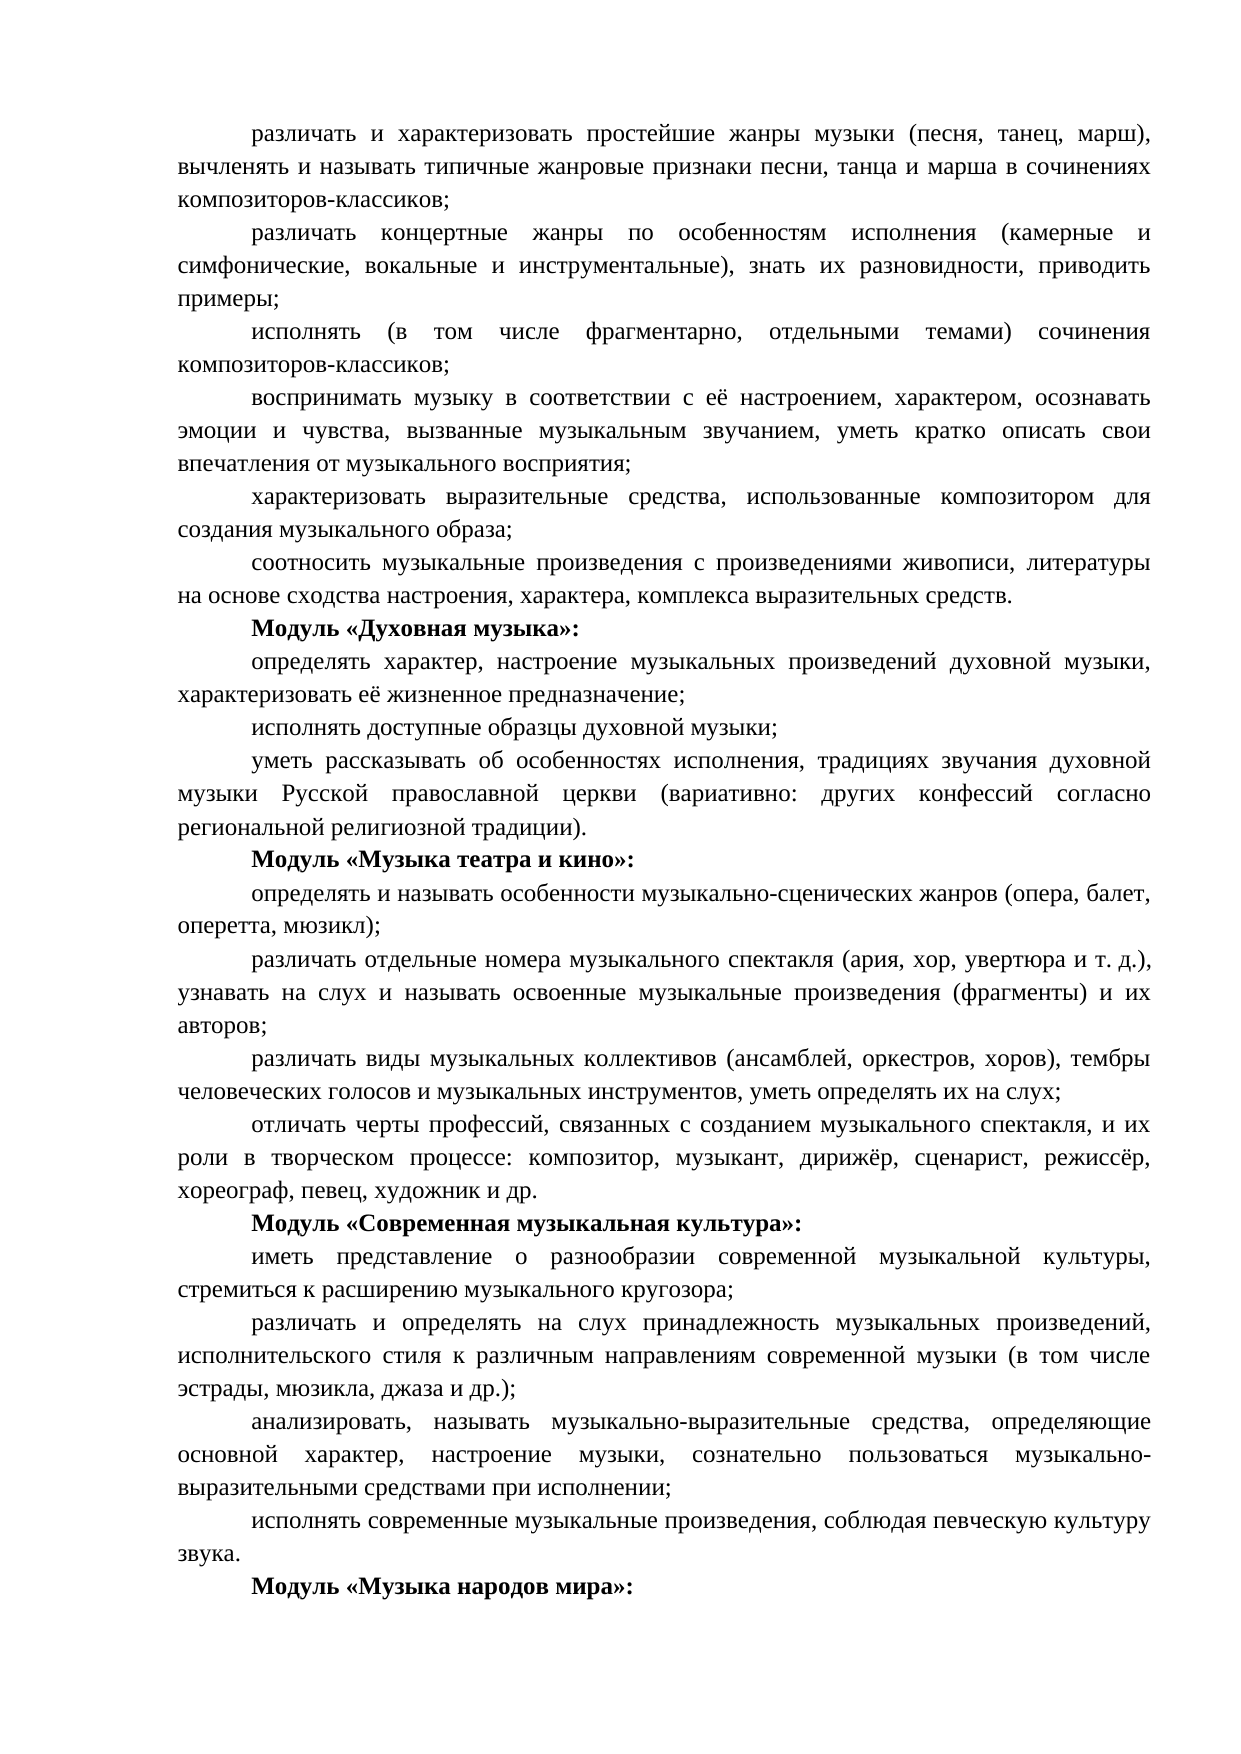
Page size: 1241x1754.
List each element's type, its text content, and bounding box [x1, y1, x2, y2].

text характеризовать выразительные средства, использованные композитором для создания музыкального образа; [177, 481, 1152, 543]
text различать отдельные номера музыкального спектакля (ария, хор, увертюра и т. д.), узнавать на слух и называть освоенные музыкальные произведения (фрагменты) и их авторов; [177, 944, 1152, 1038]
text уметь рассказывать об особенностях исполнения, традициях звучания духовной музыки Русской православной церкви (вариативно: других конфессий согласно региональной религиозной традиции). [177, 746, 1152, 840]
text исполнять (в том числе фрагментарно, отдельными темами) сочинения композиторов-классиков; [177, 316, 1152, 378]
text определять характер, настроение музыкальных произведений духовной музыки, характеризовать её жизненное предназначение; [177, 646, 1152, 708]
text Модуль «Музыка народов мира»: [177, 1571, 1152, 1600]
text определять и называть особенности музыкально-сценических жанров (опера, балет, оперетта, мюзикл); [177, 878, 1152, 939]
text Модуль «Музыка театра и кино»: [177, 844, 1152, 873]
text Модуль «Современная музыкальная культура»: [177, 1208, 1152, 1237]
text соотносить музыкальные произведения с произведениями живописи, литературы на основе сходства настроения, характера, комплекса выразительных средств. [177, 547, 1152, 609]
text отличать черты профессий, связанных с созданием музыкального спектакля, и их роли в творческом процессе: композитор, музыкант, дирижёр, сценарист, режиссёр, хореограф, певец, художник и др. [177, 1109, 1152, 1203]
text различать и характеризовать простейшие жанры музыки (песня, танец, марш), вычленять и называть типичные жанровые признаки песни, танца и марша в сочинениях композиторов-классиков; [177, 118, 1152, 213]
text иметь представление о разнообразии современной музыкальной культуры, стремиться к расширению музыкального кругозора; [177, 1241, 1152, 1303]
text различать виды музыкальных коллективов (ансамблей, оркестров, хоров), тембры человеческих голосов и музыкальных инструментов, уметь определять их на слух; [177, 1043, 1152, 1104]
text воспринимать музыку в соответствии с её настроением, характером, осознавать эмоции и чувства, вызванные музыкальным звучанием, уметь кратко описать свои впечатления от музыкального восприятия; [177, 382, 1152, 477]
text анализировать, называть музыкально-выразительные средства, определяющие основной характер, настроение музыки, сознательно пользоваться музыкально-выразительными средствами при исполнении; [177, 1406, 1152, 1501]
text исполнять доступные образцы духовной музыки; [177, 712, 1152, 741]
text различать концертные жанры по особенностям исполнения (камерные и симфонические, вокальные и инструментальные), знать их разновидности, приводить примеры; [177, 217, 1152, 312]
text исполнять современные музыкальные произведения, соблюдая певческую культуру звука. [177, 1505, 1152, 1567]
text Модуль «Духовная музыка»: [177, 613, 1152, 642]
text различать и определять на слух принадлежность музыкальных произведений, исполнительского стиля к различным направлениям современной музыки (в том числе эстрады, мюзикла, джаза и др.); [177, 1307, 1152, 1402]
